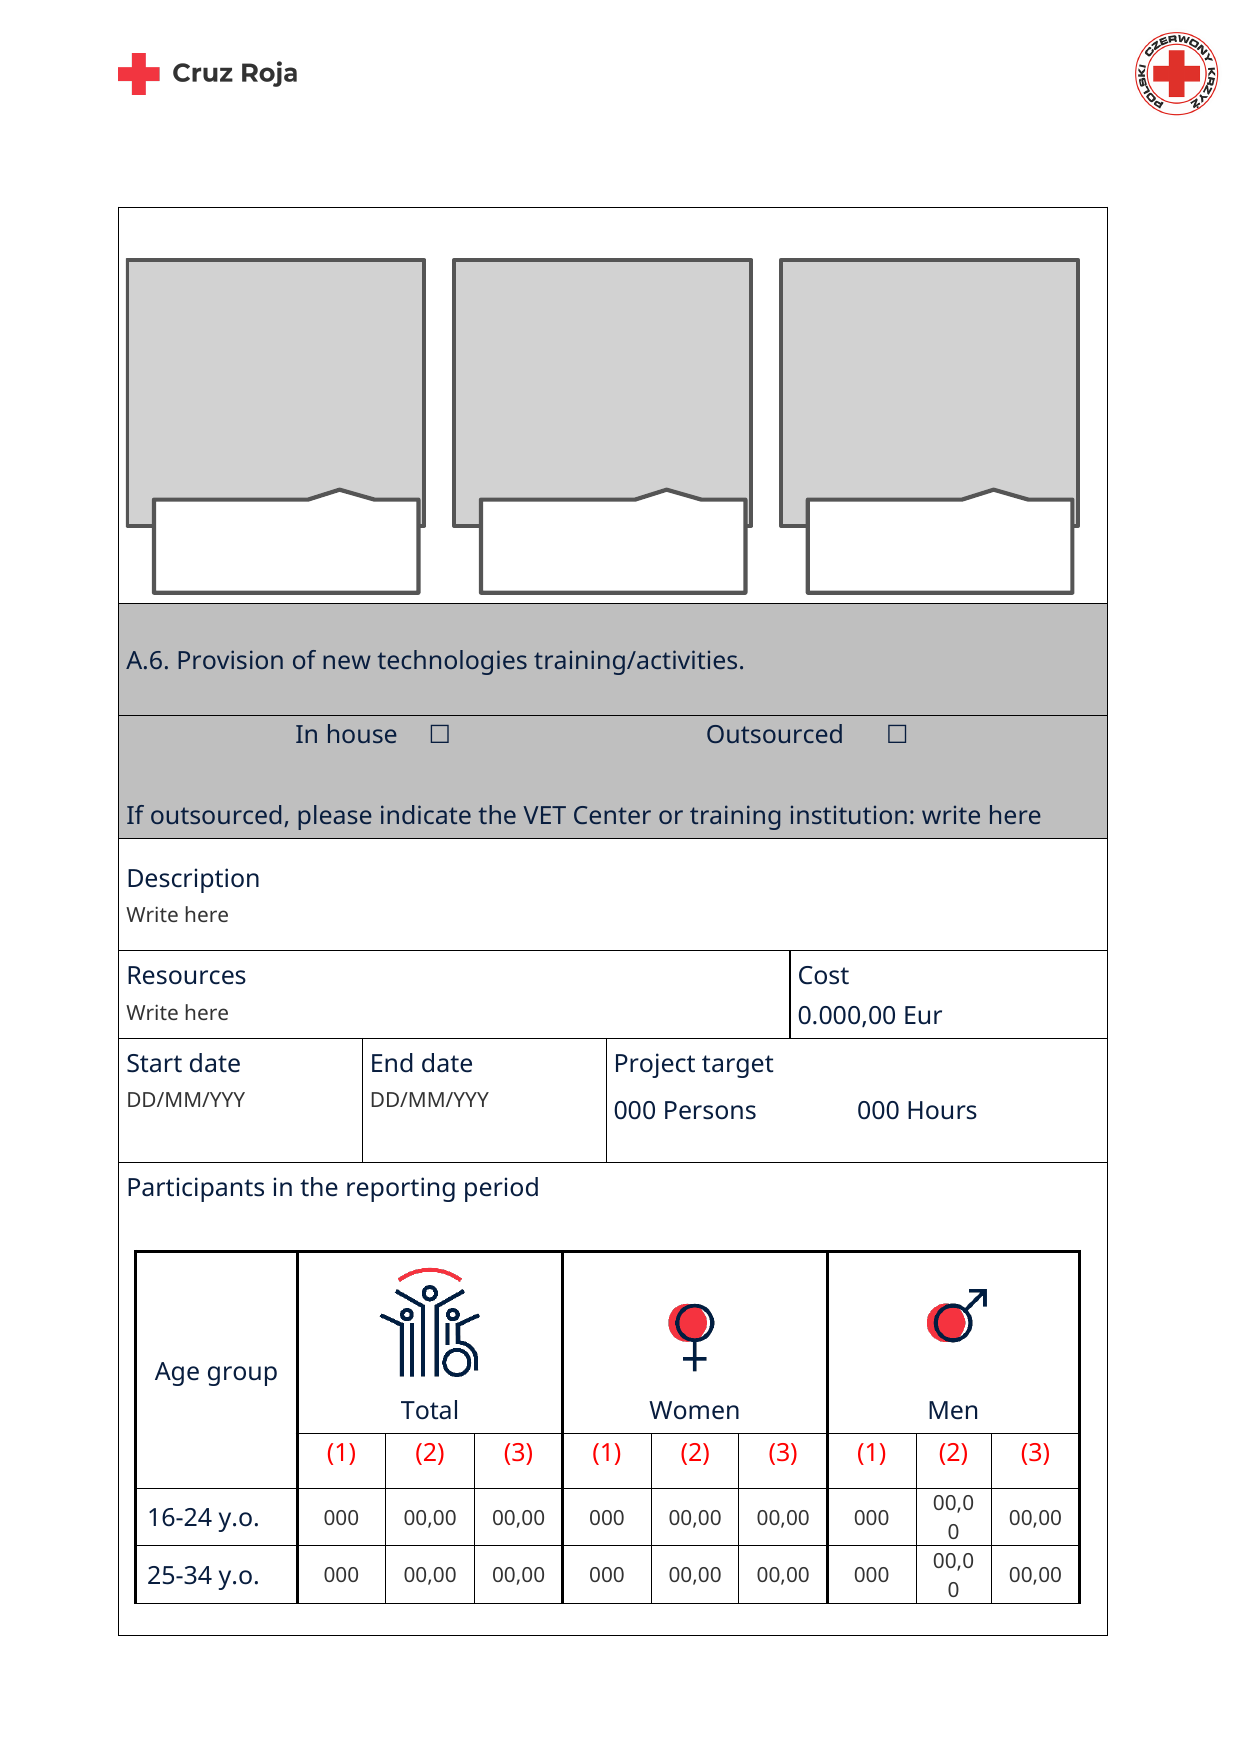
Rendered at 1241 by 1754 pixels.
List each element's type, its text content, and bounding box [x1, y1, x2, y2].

table_cell Start date DD/MM/YYY [119, 1039, 362, 1162]
table_cell In house Outsourced If outsourced, please indicate the VET Center or training institution: write here [119, 716, 1107, 838]
table_cell Cost 0.000,00 Eur [791, 951, 1107, 1038]
table_cell Pictures [119, 208, 1107, 603]
table_cell Project target [607, 1039, 1107, 1086]
table_cell End date DD/MM/YYY [363, 1039, 606, 1162]
table_cell Description Write here [119, 839, 1107, 950]
picture [366, 1259, 494, 1387]
picture [1131, 28, 1222, 119]
picture [889, 1259, 1017, 1387]
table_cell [119, 1163, 1107, 1635]
table_cell 000 Persons [607, 1086, 849, 1162]
table_cell Resources Write here [119, 951, 789, 1038]
picture [118, 53, 297, 95]
table_cell 000 Hours [850, 1086, 1107, 1162]
picture [631, 1259, 759, 1387]
table_cell A.6. Provision of new technologies training/activities. [119, 604, 1107, 715]
